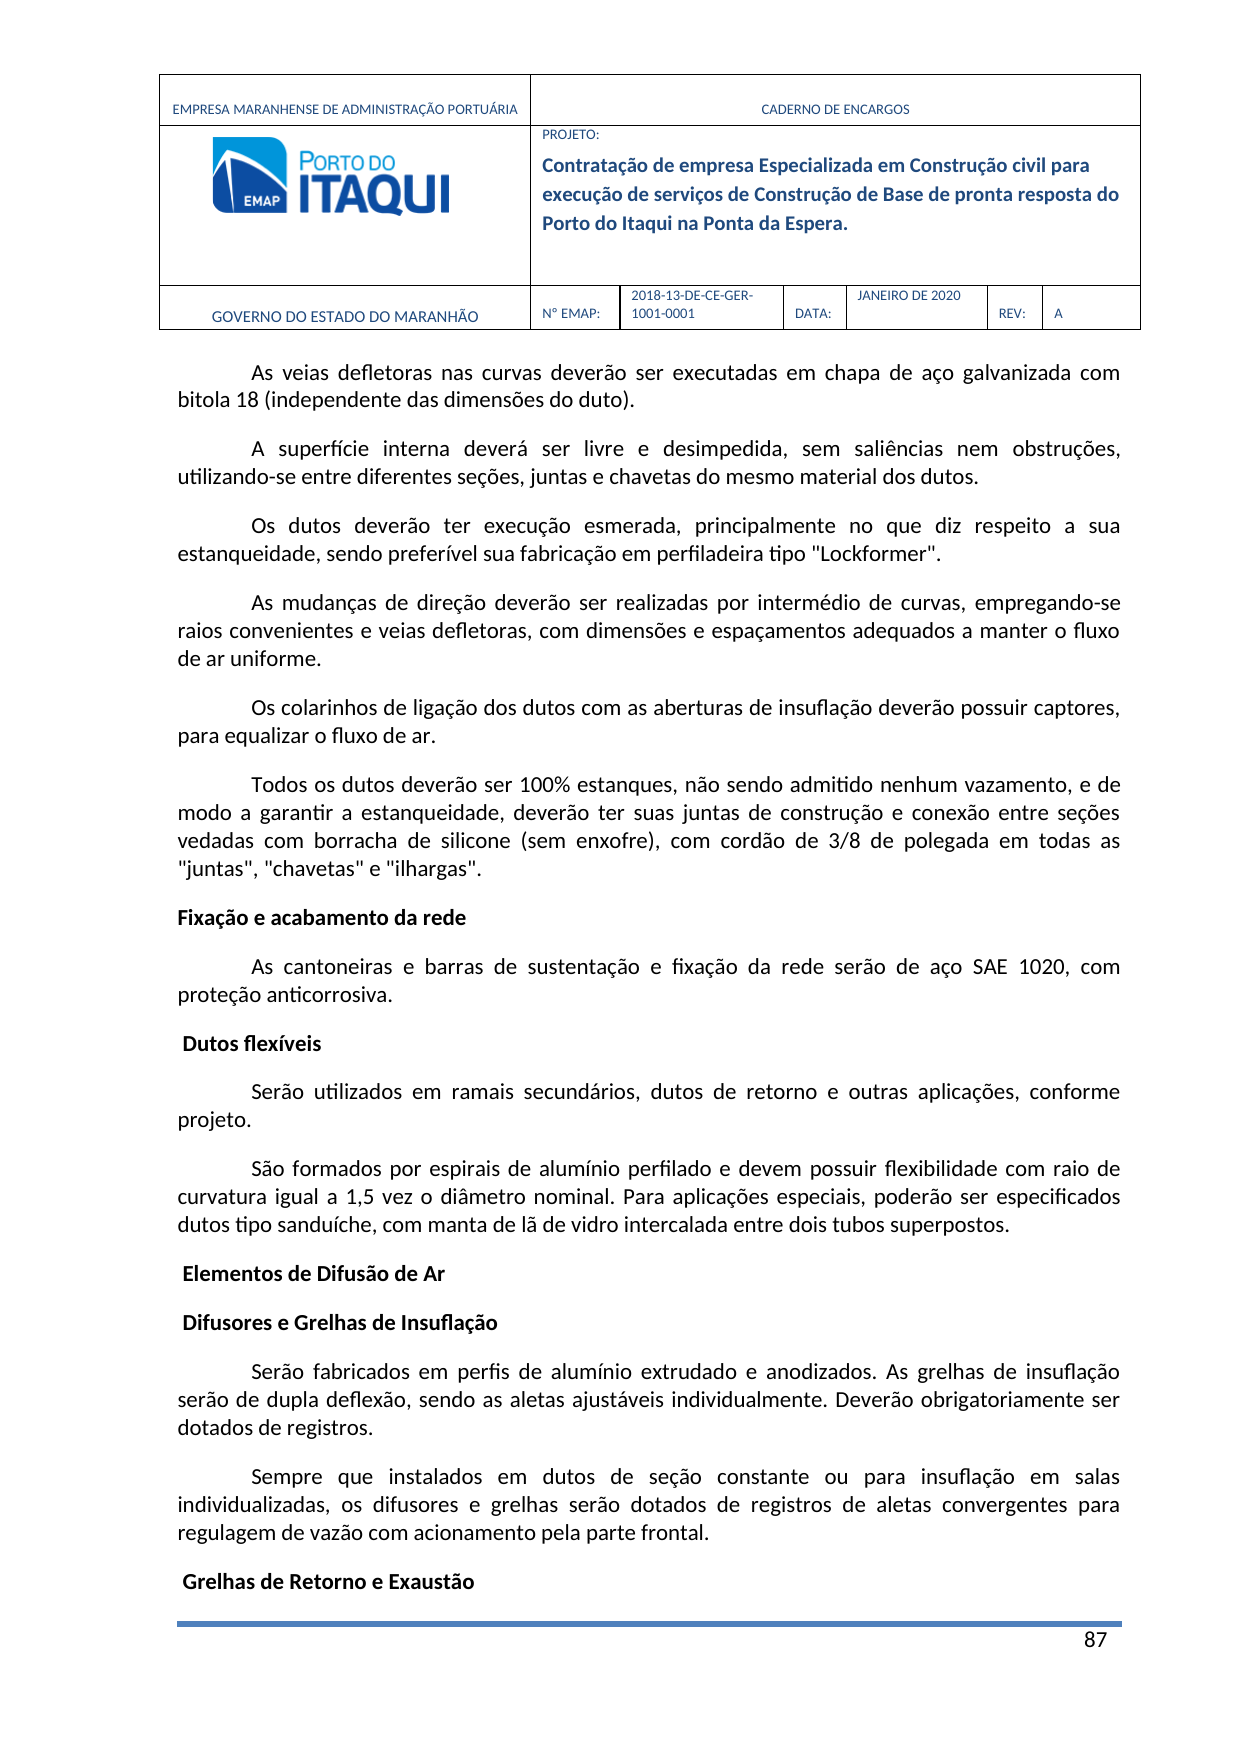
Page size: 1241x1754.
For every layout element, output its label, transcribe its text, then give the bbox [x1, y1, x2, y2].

text Dutos flexíveis [177, 1029, 1122, 1057]
text Os colarinhos de ligação dos dutos com as aberturas de insuflação deverão possuir captores, para equalizar o fluxo de ar. [177, 693, 1122, 749]
text As cantoneiras e barras de sustentação e fixação da rede serão de aço SAE 1020, com proteção anticorrosiva. [177, 952, 1122, 1008]
text Os dutos deverão ter execução esmerada, principalmente no que diz respeito a sua estanqueidade, sendo preferível sua fabricação em perfiladeira tipo "Lockformer". [177, 511, 1122, 567]
text Serão utilizados em ramais secundários, dutos de retorno e outras aplicações, conforme projeto. [177, 1077, 1122, 1133]
text A superfície interna deverá ser livre e desimpedida, sem saliências nem obstruções, utilizando-se entre diferentes seções, juntas e chavetas do mesmo material dos dutos. [177, 434, 1122, 491]
picture [212, 137, 449, 216]
text Fixação e acabamento da rede [177, 903, 1122, 931]
text Sempre que instalados em dutos de seção constante ou para insuflação em salas individualizadas, os difusores e grelhas serão dotados de registros de aletas convergentes para regulagem de vazão com acionamento pela parte frontal. [177, 1462, 1122, 1546]
text As mudanças de direção deverão ser realizadas por intermédio de curvas, empregando-se raios convenientes e veias defletoras, com dimensões e espaçamentos adequados a manter o fluxo de ar uniforme. [177, 588, 1122, 672]
text Elementos de Difusão de Ar [177, 1259, 1122, 1287]
text Difusores e Grelhas de Insuflação [177, 1308, 1122, 1336]
text Grelhas de Retorno e Exaustão [177, 1567, 1122, 1595]
text As veias defletoras nas curvas deverão ser executadas em chapa de aço galvanizada com bitola 18 (independente das dimensões do duto). [177, 358, 1122, 414]
text Todos os dutos deverão ser 100% estanques, não sendo admitido nenhum vazamento, e de modo a garantir a estanqueidade, deverão ter suas juntas de construção e conexão entre seções vedadas com borracha de silicone (sem enxofre), com cordão de 3/8 de polegada em todas as "juntas", "chavetas" e "ilhargas". [177, 770, 1122, 882]
text Serão fabricados em perfis de alumínio extrudado e anodizados. As grelhas de insuflação serão de dupla deflexão, sendo as aletas ajustáveis individualmente. Deverão obrigatoriamente ser dotados de registros. [177, 1357, 1122, 1441]
text São formados por espirais de alumínio perfilado e devem possuir flexibilidade com raio de curvatura igual a 1,5 vez o diâmetro nominal. Para aplicações especiais, poderão ser especificados dutos tipo sanduíche, com manta de lã de vidro intercalada entre dois tubos superpostos. [177, 1154, 1122, 1238]
